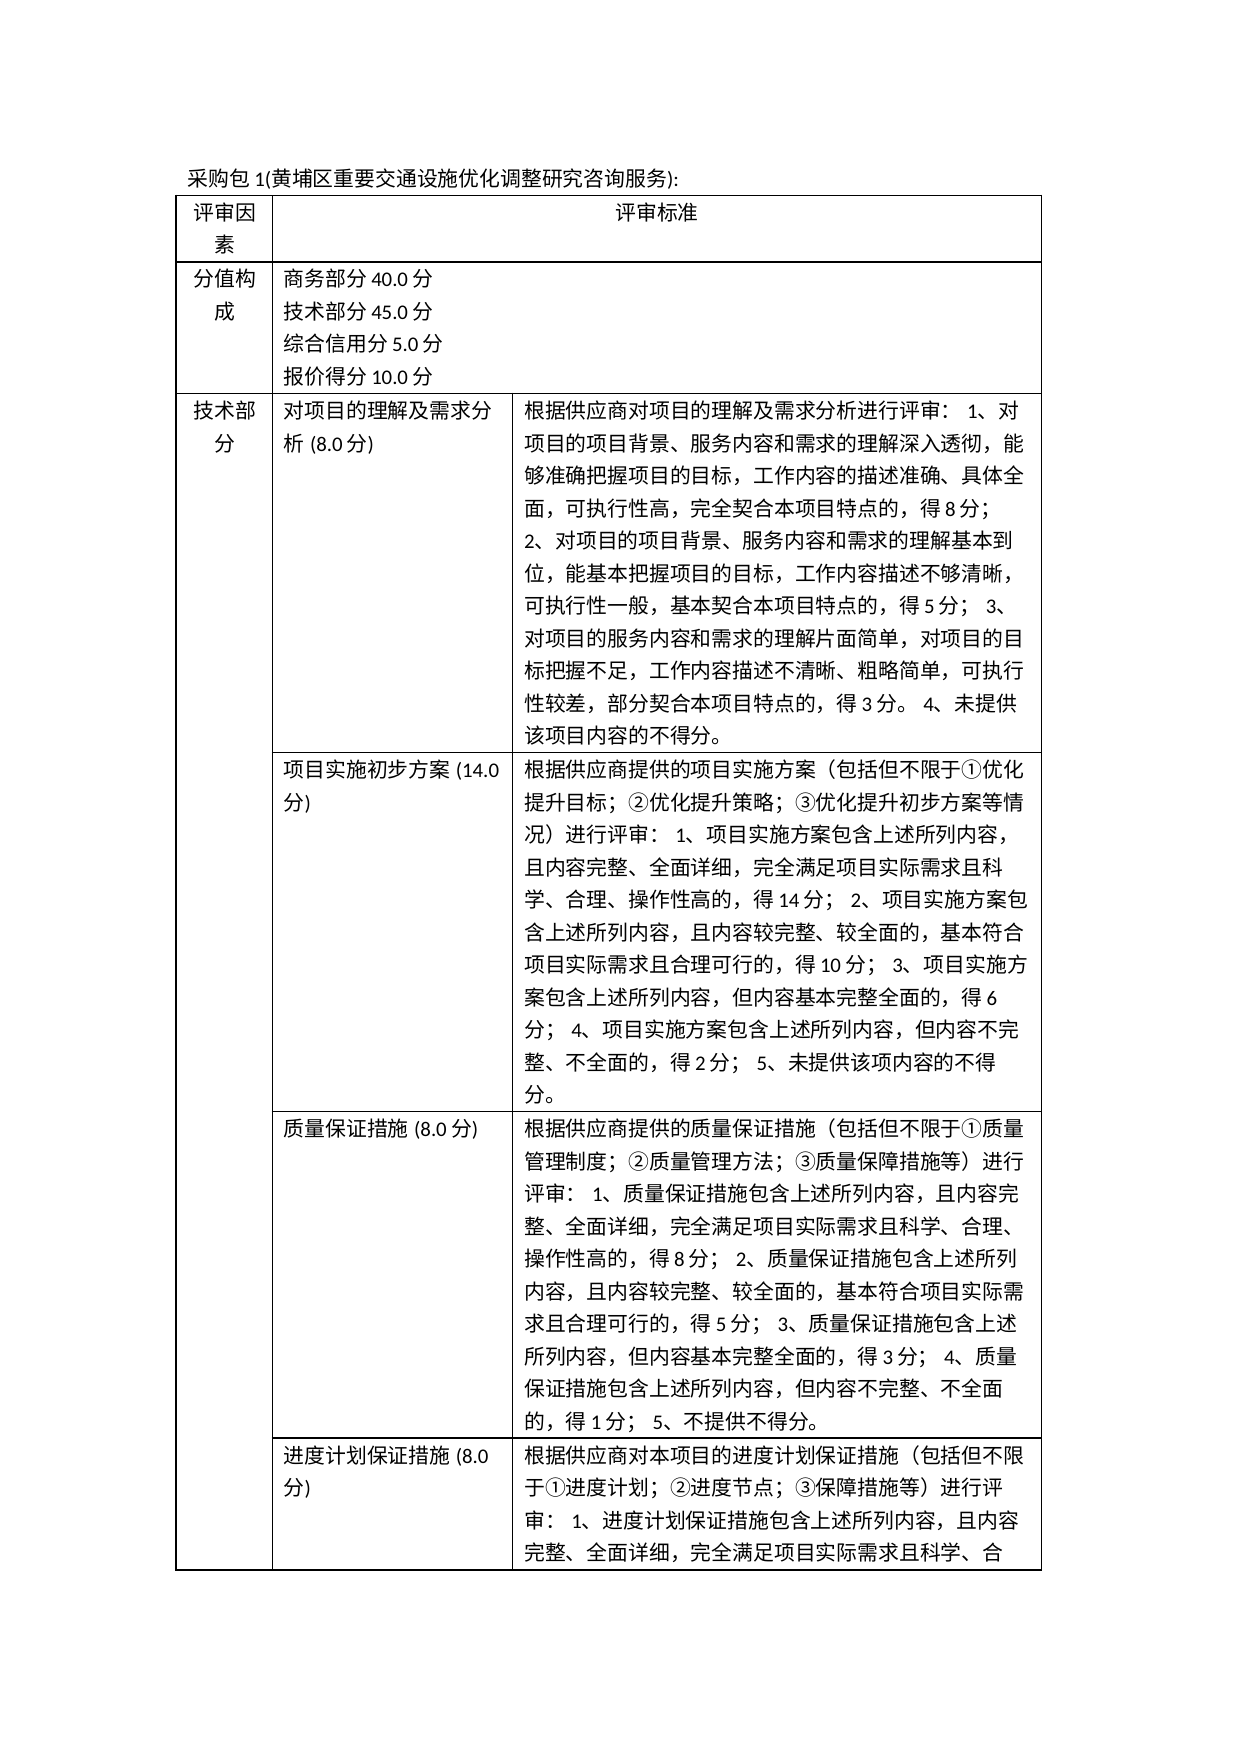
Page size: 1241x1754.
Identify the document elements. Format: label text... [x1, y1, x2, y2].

table_header 评审因素 [177, 196, 272, 261]
table_cell 进度计划保证措施 (8.0分) [273, 1439, 512, 1569]
table_cell 分值构成 [177, 263, 272, 393]
table_cell 根据供应商提供的项目实施方案（包括但不限于①优化提升目标；②优化提升策略；③优化提升初步方案等情况）进行评审： 1、项目实施方案包含上述所列内容，且内容完整、全面详细，完全满足项目实际需求且科学、合理、操作性高的，得14分； 2、项目实施方案包含上述所列内容，且内容较完整、较全面的，基本符合项目实际需求且合理可行的，得10分； 3、项目实施方案包含上述所列内容，但内容基本完整全面的，得6分； 4、项目实施方案包含上述所列内容，但内容不完整、不全面的，得2分； 5、未提供该项内容的不得分。 [513, 753, 1041, 1111]
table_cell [513, 1439, 1041, 1569]
table_cell 根据供应商对项目的理解及需求分析进行评审： 1、对项目的项目背景、服务内容和需求的理解深入透彻，能够准确把握项目的目标，工作内容的描述准确、具体全面，可执行性高，完全契合本项目特点的，得8分； 2、对项目的项目背景、服务内容和需求的理解基本到位，能基本把握项目的目标，工作内容描述不够清晰，可执行性一般，基本契合本项目特点的，得5分； 3、对项目的服务内容和需求的理解片面简单，对项目的目标把握不足，工作内容描述不清晰、粗略简单，可执行性较差，部分契合本项目特点的，得3分。 4、未提供该项目内容的不得分。 [513, 394, 1041, 752]
table_cell 商务部分40.0分 技术部分45.0分 综合信用分5.0分 报价得分10.0分 [273, 263, 1041, 393]
table_cell 项目实施初步方案 (14.0分) [273, 753, 512, 1111]
table_cell 技术部分 [177, 394, 272, 1569]
text 采购包1(黄埔区重要交通设施优化调整研究咨询服务): [187, 162, 1053, 194]
table_header 评审标准 [273, 196, 1041, 261]
table_cell 根据供应商提供的质量保证措施（包括但不限于①质量管理制度；②质量管理方法；③质量保障措施等）进行评审： 1、质量保证措施包含上述所列内容，且内容完整、全面详细，完全满足项目实际需求且科学、合理、操作性高的，得8分； 2、质量保证措施包含上述所列内容，且内容较完整、较全面的，基本符合项目实际需求且合理可行的，得5分； 3、质量保证措施包含上述所列内容，但内容基本完整全面的，得3分； 4、质量保证措施包含上述所列内容，但内容不完整、不全面的，得1分； 5、不提供不得分。 [513, 1112, 1041, 1437]
table_cell 对项目的理解及需求分析 (8.0分) [273, 394, 512, 752]
table_cell 质量保证措施 (8.0分) [273, 1112, 512, 1437]
